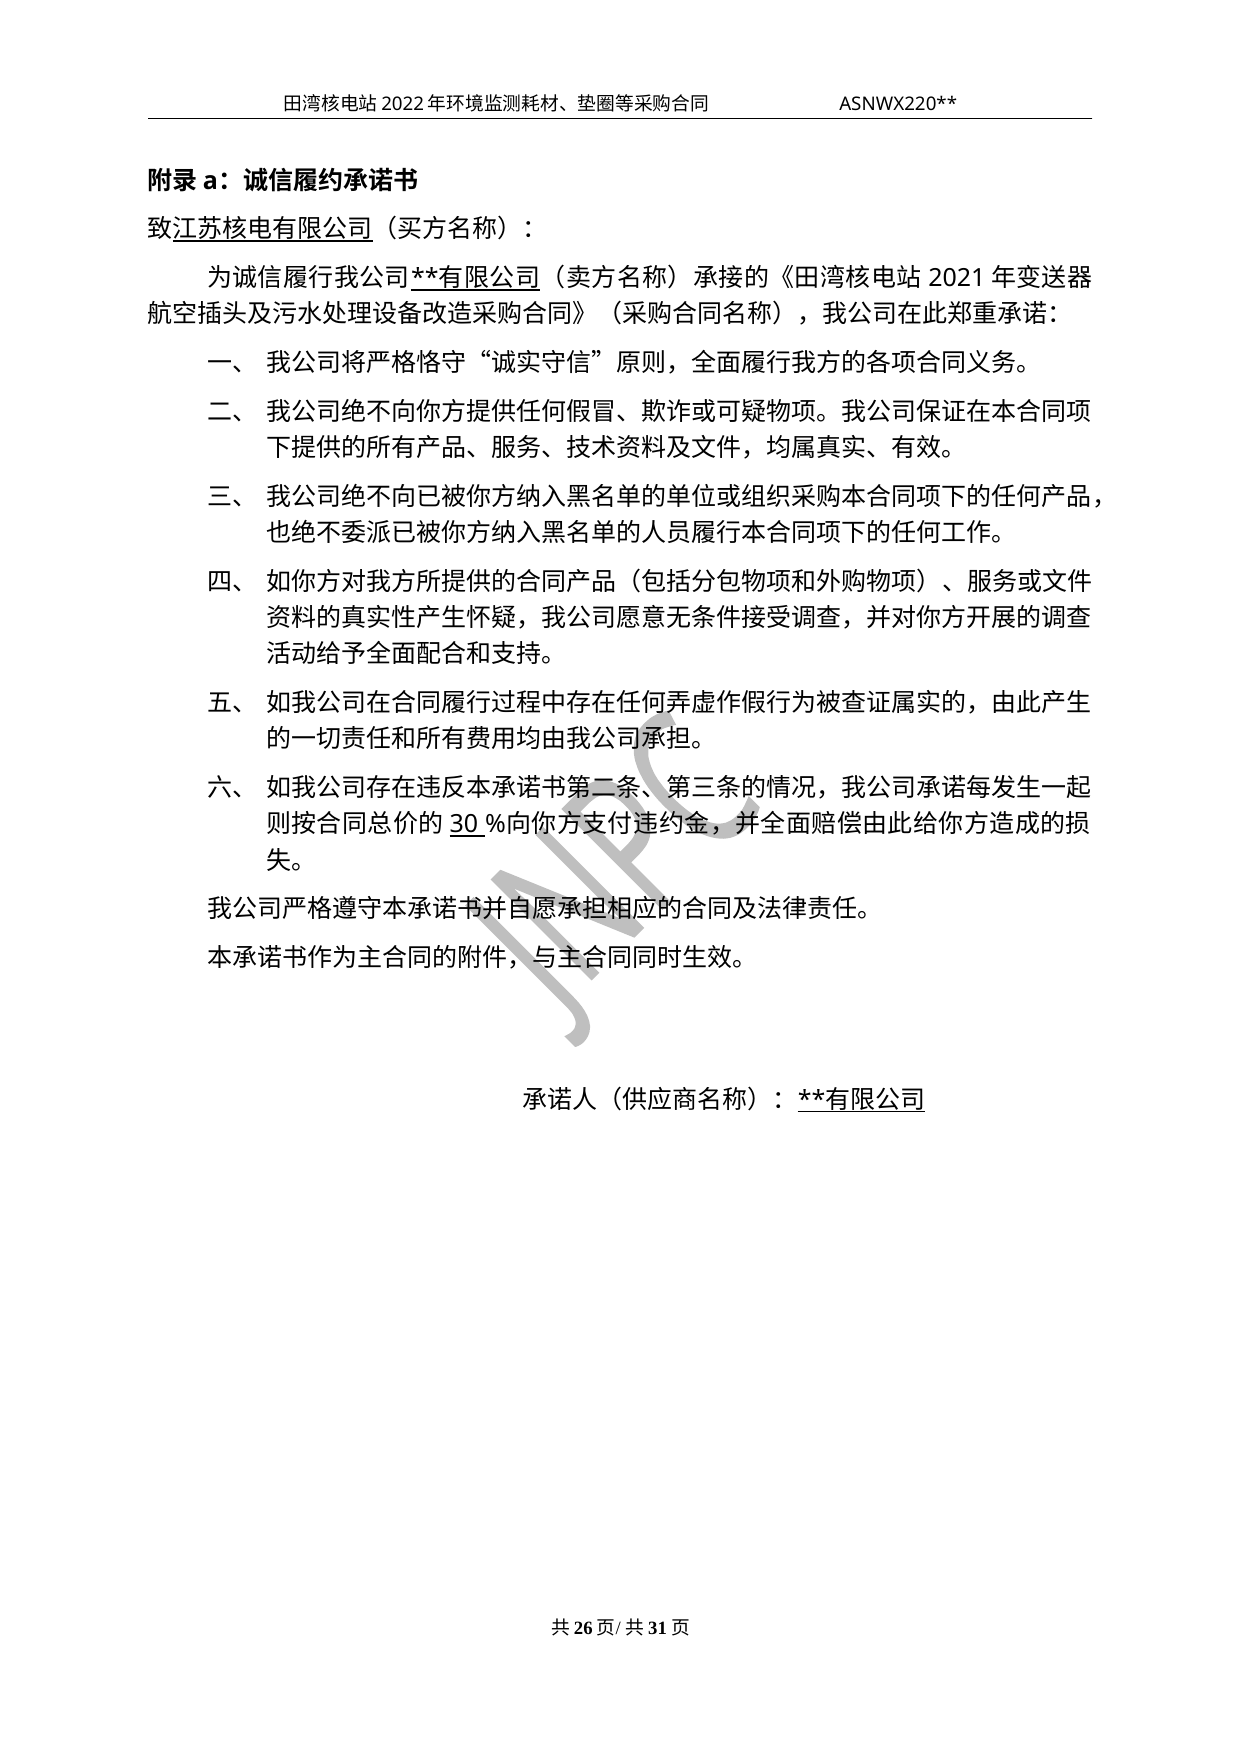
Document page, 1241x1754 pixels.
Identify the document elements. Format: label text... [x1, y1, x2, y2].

text 为诚信履行我公司**有限公司（卖方名称）承接的《田湾核电站2021年变送器航空插头及污水处理设备改造采购合同》（采购合同名称），我公司在此郑重承诺： [148, 258, 1092, 330]
text 我公司严格遵守本承诺书并自愿承担相应的合同及法律责任。 [148, 889, 1092, 925]
list 如你方对我方所提供的合同产品（包括分包物项和外购物项）、服务或文件资料的真实性产生怀疑，我公司愿意无条件接受调查，并对你方开展的调查活动给予全面配合和支持。 [207, 561, 1092, 670]
list 附录a：诚信履约承诺书 [148, 160, 1092, 196]
list 我公司绝不向已被你方纳入黑名单的单位或组织采购本合同项下的任何产品，也绝不委派已被你方纳入黑名单的人员履行本合同项下的任何工作。 [207, 476, 1092, 549]
list 如我公司存在违反本承诺书第二条、第三条的情况，我公司承诺每发生一起则按合同总价的30 %向你方支付违约金，并全面赔偿由此给你方造成的损失。 [207, 768, 1092, 876]
text 承诺人（供应商名称）：**有限公司附录b：质量事故/事件追责规定 [148, 1079, 1092, 1116]
list 我公司将严格恪守“诚实守信”原则，全面履行我方的各项合同义务。 [207, 343, 1092, 379]
text 致江苏核电有限公司（买方名称）： [148, 209, 1092, 245]
list 我公司绝不向你方提供任何假冒、欺诈或可疑物项。我公司保证在本合同项下提供的所有产品、服务、技术资料及文件，均属真实、有效。 [207, 391, 1092, 464]
list 如我公司在合同履行过程中存在任何弄虚作假行为被查证属实的，由此产生的一切责任和所有费用均由我公司承担。 [207, 683, 1092, 755]
text 本承诺书作为主合同的附件，与主合同同时生效。 [148, 938, 1092, 974]
